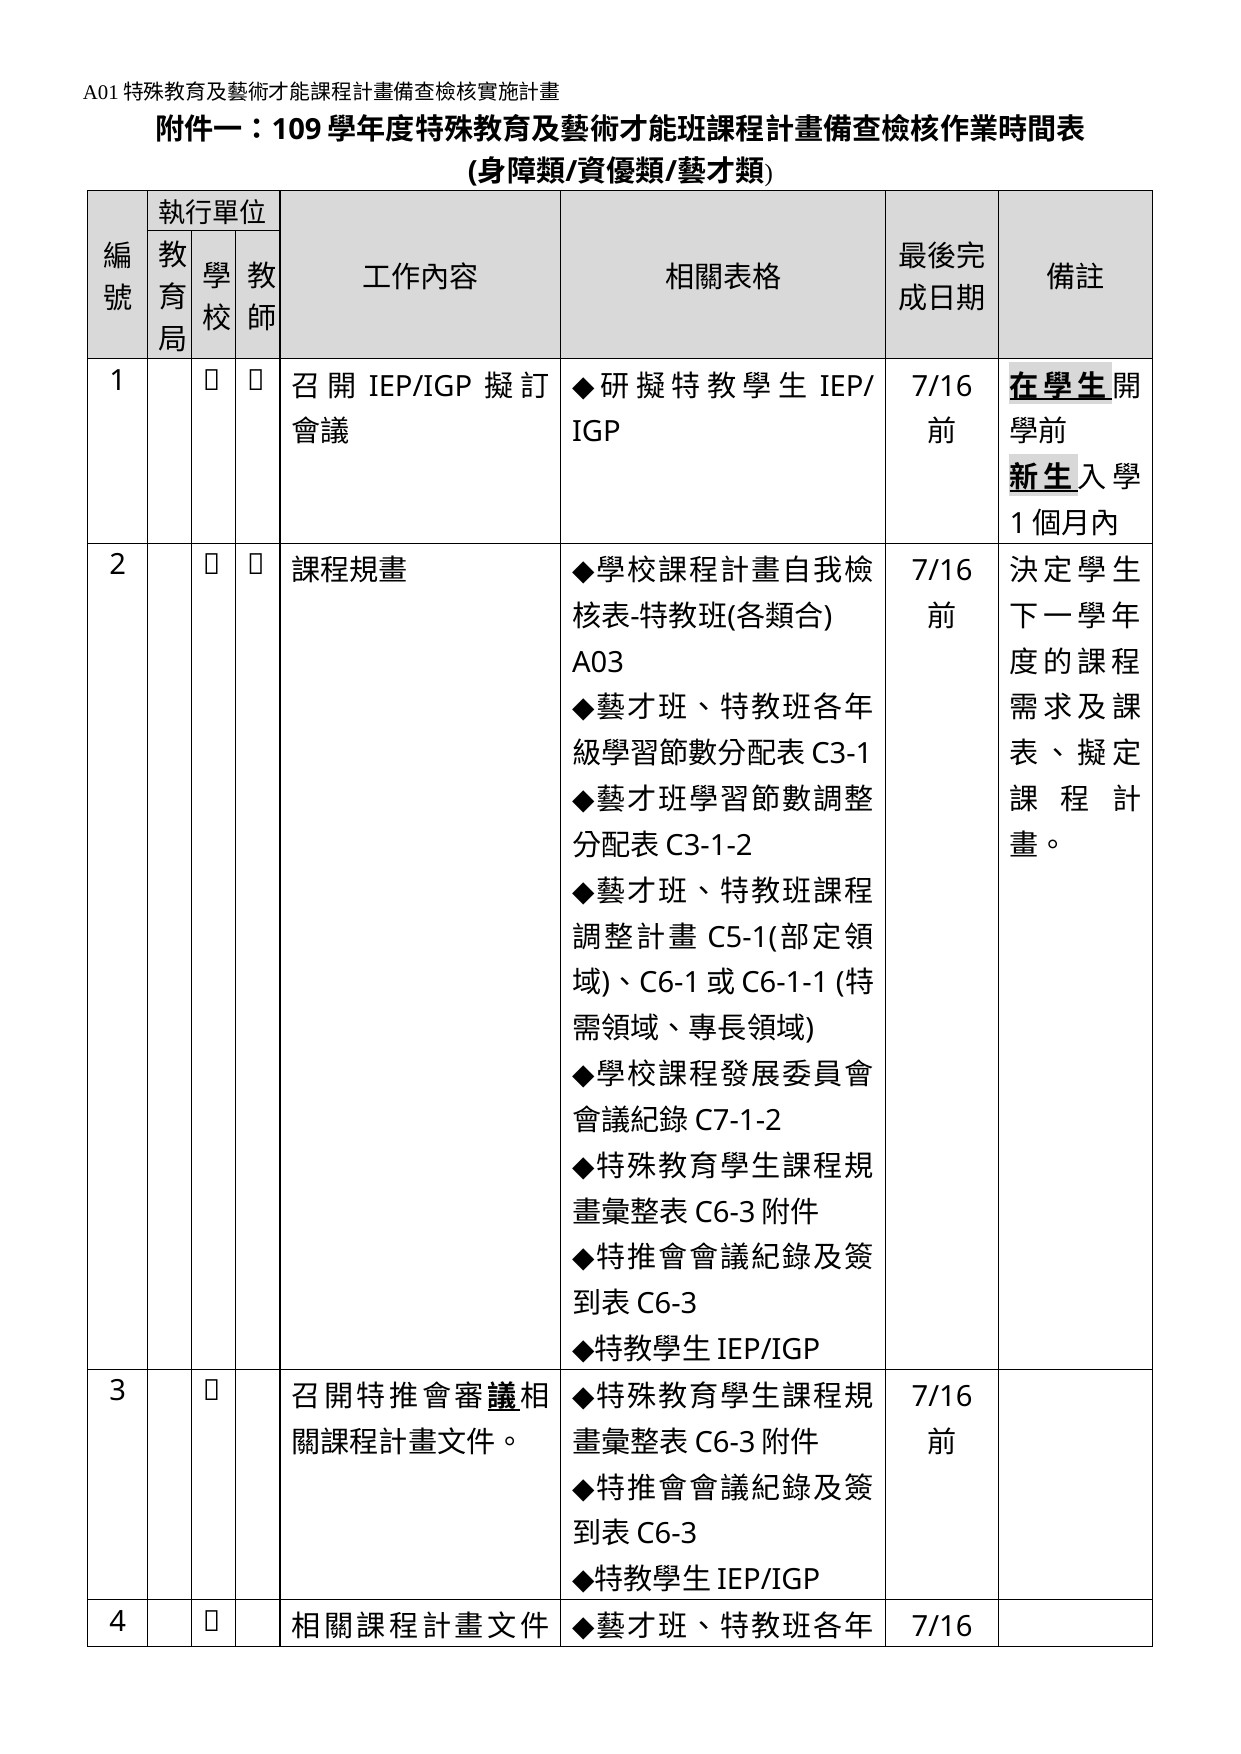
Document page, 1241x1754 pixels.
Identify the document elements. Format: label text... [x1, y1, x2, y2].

table_cell 3 [88, 1370, 147, 1599]
table_header 相關表格 [561, 191, 885, 358]
table_cell 7/16前 [886, 1600, 998, 1646]
table_cell [148, 544, 191, 1369]
table_cell 教育局 [148, 231, 191, 358]
table_cell 相關課程計畫文件送課發會，課發會得併全校課程計畫審議後通過。 [281, 1600, 560, 1646]
table_header 備註 [999, 191, 1152, 358]
table_cell 在學生開學前 新生入學1個月內 [999, 359, 1152, 543]
table_header 最後完成日期 [886, 191, 998, 358]
table_cell 7/16前 [886, 1370, 998, 1599]
table_cell  [236, 359, 279, 543]
table_cell ◆研擬特教學生IEP/IGP [561, 359, 885, 543]
table_cell [148, 359, 191, 543]
table_cell  [236, 544, 279, 1369]
table_cell 7/16前 [886, 544, 998, 1369]
table_cell 召開IEP/IGP擬訂會議 [281, 359, 560, 543]
table_cell [236, 1370, 279, 1599]
table_cell 決定學生下一學年度的課程需求及課表、擬定課程計畫。 [999, 544, 1152, 1369]
table_header 編號 [88, 191, 147, 358]
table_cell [561, 1600, 885, 1646]
table_cell 1 [88, 359, 147, 543]
table_cell 2 [88, 544, 147, 1369]
table_cell [148, 1370, 191, 1599]
table_cell 課程規畫 [281, 544, 560, 1369]
table_cell [999, 1600, 1152, 1646]
table_header 工作內容 [281, 191, 560, 358]
table_cell 教師 [236, 231, 279, 358]
table_cell ◆學校課程計畫自我檢核表-特教班(各類合) A03 ◆藝才班、特教班各年級學習節數分配表C3-1 ◆藝才班學習節數調整分配表C3-1-2 ◆藝才班、特教班課程調整計畫C5-1(部定領域)、C6-1或C6-1-1 (特需領域、專長領域) ◆學校課程發展委員會會議紀錄C7-1-2 ◆特殊教育學生課程規畫彙整表C6-3附件 ◆特推會會議紀錄及簽到表C6-3 ◆特教學生IEP/IGP [561, 544, 885, 1369]
table_cell [148, 1600, 191, 1646]
table_cell  [192, 1600, 235, 1646]
table_cell  [192, 359, 235, 543]
table_cell [236, 1600, 279, 1646]
table_cell 召開特推會審議相關課程計畫文件。 [281, 1370, 560, 1599]
table_cell  [192, 1370, 235, 1599]
table_cell ◆特殊教育學生課程規畫彙整表C6-3附件 ◆特推會會議紀錄及簽到表C6-3 ◆特教學生IEP/IGP [561, 1370, 885, 1599]
text 附件一：109學年度特殊教育及藝術才能班課程計畫備查檢核作業時間表 (身障類/資優類/藝才類) [83, 105, 1157, 190]
table_cell 7/16前 [886, 359, 998, 543]
table_header 執行單位 [148, 191, 279, 230]
table_cell  [192, 544, 235, 1369]
table_cell [999, 1370, 1152, 1599]
table_cell 學校 [192, 231, 235, 358]
table_cell 4 [88, 1600, 147, 1646]
